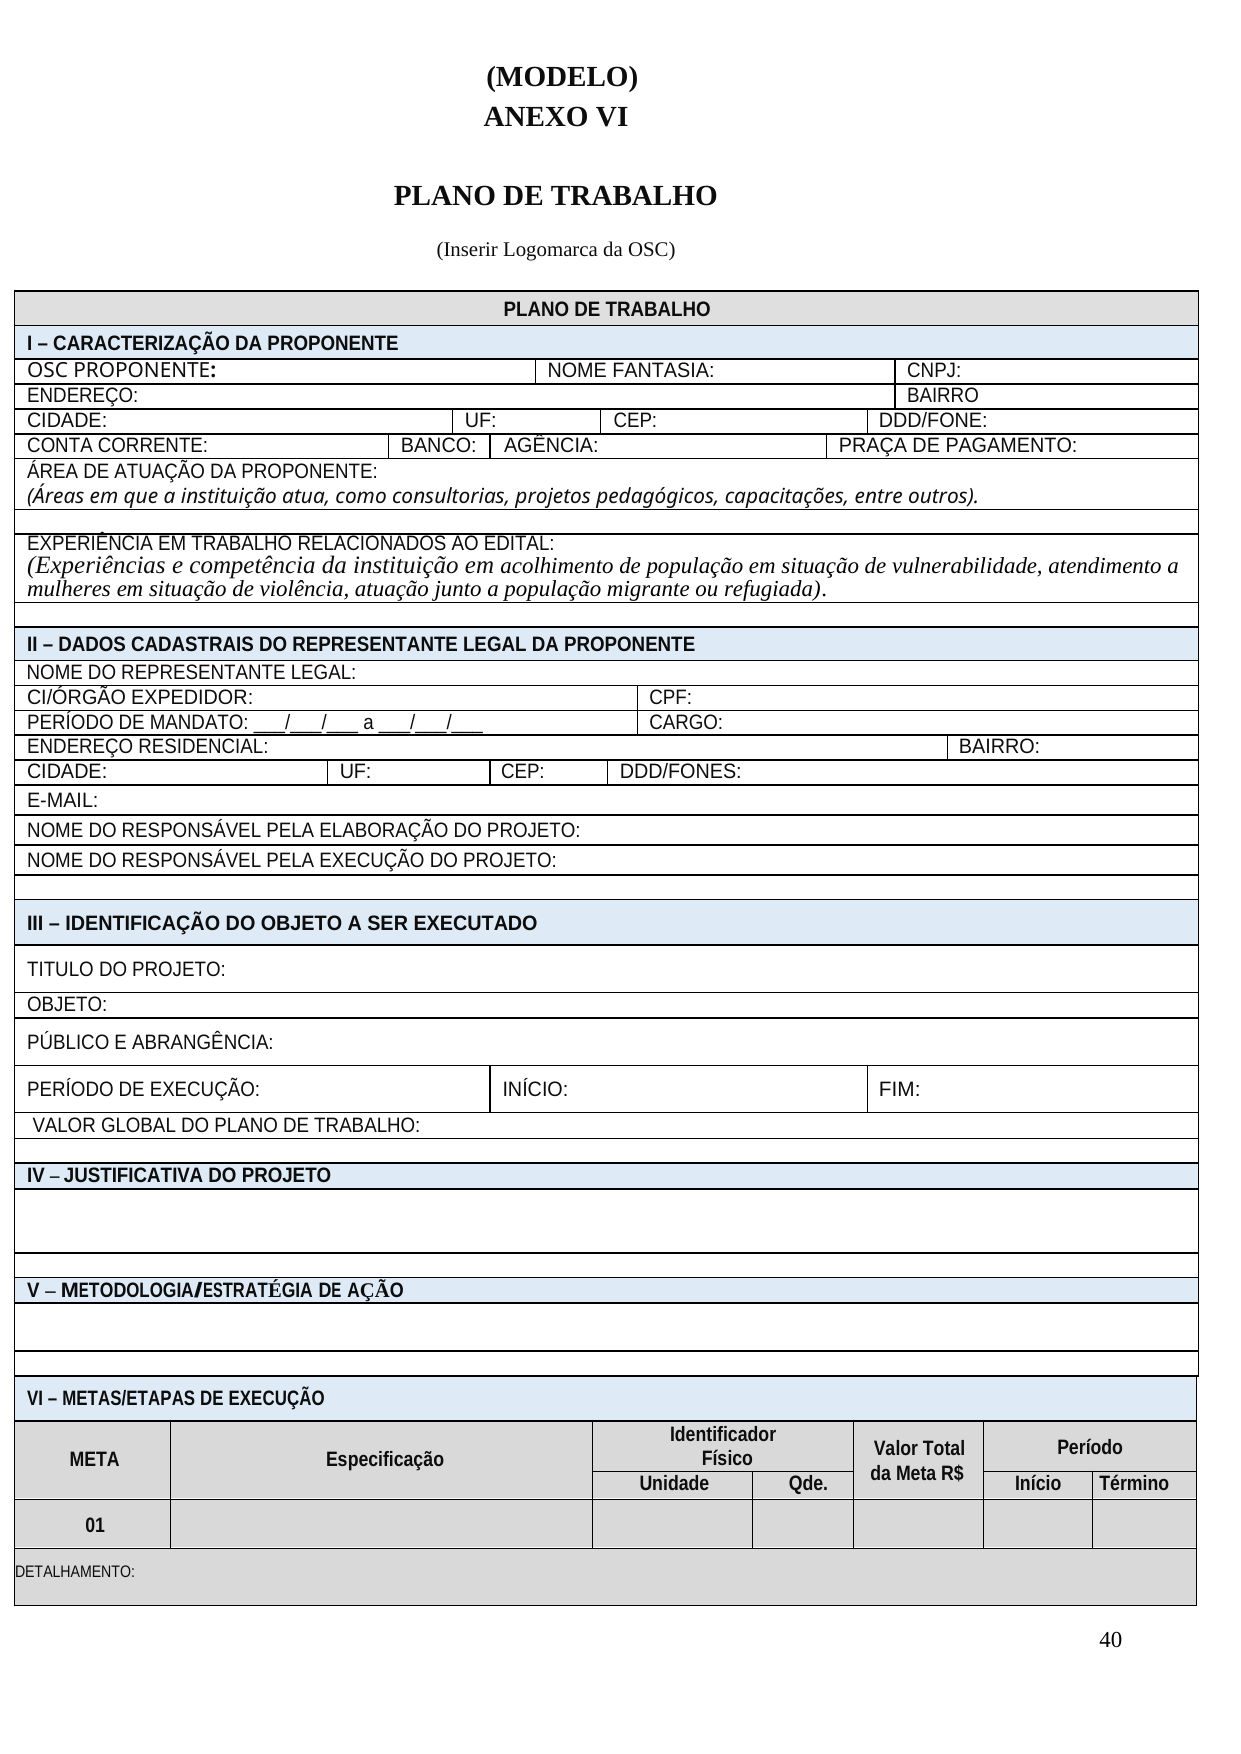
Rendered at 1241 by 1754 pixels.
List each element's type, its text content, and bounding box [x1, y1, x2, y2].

table_cell DDD/FONE: [868, 410, 1198, 433]
table_cell Valor Total da Meta R$ [854, 1422, 983, 1498]
table_cell [1093, 1500, 1196, 1547]
table_cell CIDADE: [15, 410, 452, 433]
table_cell BANCO: [389, 435, 489, 457]
table_cell CI/ÓRGÃO EXPEDIDOR: [15, 686, 637, 709]
table_cell Qde. [753, 1472, 853, 1498]
table_cell [15, 1254, 1198, 1277]
table_cell ÁREA DE ATUAÇÃO DA PROPONENTE: (Áreas em que a instituição atua, como consultorias, projetos pedagógicos, capacitações, entre outros). [15, 459, 1198, 508]
table_cell VI – METAS/ETAPAS DE EXECUÇÃO [15, 1377, 1196, 1420]
table_cell NOME DO RESPONSÁVEL PELA ELABORAÇÃO DO PROJETO: [15, 816, 1198, 844]
table_cell FIM: [868, 1066, 1198, 1112]
table_cell [15, 510, 1198, 533]
table_cell PERÍODO DE EXECUÇÃO: [15, 1066, 489, 1112]
table_cell Identificador Físico [593, 1422, 853, 1471]
table_cell [984, 1500, 1092, 1547]
table_cell CNPJ: [896, 360, 1198, 383]
subtitle ANEXO VI [2, 99, 1109, 132]
table_cell VALOR GLOBAL DO PLANO DE TRABALHO: [15, 1113, 1198, 1137]
table_cell [593, 1500, 752, 1547]
table_cell [15, 603, 1198, 626]
table_cell EXPERIÊNCIA EM TRABALHO RELACIONADOS AO EDITAL: (Experiências e competência da instituição em acolhimento de população em situação de vulnerabilidade, atendimento a mulheres em situação de violência, atuação junto a população migrante ou refugiada). [15, 535, 1198, 601]
table_cell NOME DO RESPONSÁVEL PELA EXECUÇÃO DO PROJETO: [15, 846, 1198, 874]
table_cell I – CARACTERIZAÇÃO DA PROPONENTE [15, 326, 1198, 358]
table_cell NOME FANTASIA: [536, 360, 894, 383]
table_cell CONTA CORRENTE: [15, 435, 388, 457]
subtitle PLANO DE TRABALHO [2, 178, 1109, 212]
table_cell ENDEREÇO: [15, 385, 894, 408]
table_cell V – METODOLOGIA/ESTRATÉGIA DE AÇÃO [15, 1278, 1198, 1302]
table_cell DETALHAMENTO: [15, 1549, 1196, 1605]
table_cell DDD/FONES: [608, 761, 1198, 784]
table_cell OSC PROPONENTE: [15, 360, 535, 383]
table_cell E-MAIL: [15, 786, 1198, 814]
table_cell [171, 1500, 592, 1547]
table_cell Unidade [593, 1472, 752, 1498]
table_cell Especificação [171, 1422, 592, 1498]
table_cell Término [1093, 1472, 1196, 1498]
table_cell CARGO: [638, 711, 1198, 734]
table_cell AGÊNCIA: [491, 435, 826, 457]
table_cell CPF: [638, 686, 1198, 709]
table_cell [15, 876, 1198, 899]
table_cell II – DADOS CADASTRAIS DO REPRESENTANTE LEGAL DA PROPONENTE [15, 628, 1198, 660]
table_cell UF: [453, 410, 600, 433]
table_cell CEP: [491, 761, 607, 784]
table_cell IV – JUSTIFICATIVA DO PROJETO [15, 1164, 1198, 1188]
table_cell INÍCIO: [491, 1066, 867, 1112]
table_cell PRAÇA DE PAGAMENTO: [827, 435, 1198, 457]
table_cell [15, 1139, 1198, 1162]
table_cell [753, 1500, 853, 1547]
table_cell CEP: [601, 410, 867, 433]
table_cell PÚBLICO E ABRANGÊNCIA: [15, 1019, 1198, 1064]
table_cell [15, 1352, 1198, 1375]
table_cell PERÍODO DE MANDATO: ___/___/___ a ___/___/___ [15, 711, 637, 734]
table_cell BAIRRO: [948, 736, 1198, 759]
subtitle (Inserir Logomarca da OSC) [2, 237, 1109, 261]
table_cell III – IDENTIFICAÇÃO DO OBJETO A SER EXECUTADO [15, 900, 1198, 944]
table_cell CIDADE: [15, 761, 327, 784]
table_cell META [15, 1422, 170, 1498]
table_cell ENDEREÇO RESIDENCIAL: [15, 736, 947, 759]
table_cell [15, 1190, 1198, 1252]
table_cell UF: [328, 761, 489, 784]
table_cell NOME DO REPRESENTANTE LEGAL: [15, 661, 1198, 684]
table_cell 01 [15, 1500, 170, 1547]
table_cell [15, 1304, 1198, 1350]
table_cell Início [984, 1472, 1092, 1498]
table_cell [854, 1500, 983, 1547]
table_cell BAIRRO [896, 385, 1198, 408]
table_header PLANO DE TRABALHO [15, 292, 1198, 325]
table_cell TITULO DO PROJETO: [15, 946, 1198, 992]
text (MODELO) [2, 59, 1122, 93]
table_cell Período [984, 1422, 1196, 1471]
table_cell OBJETO: [15, 993, 1198, 1017]
